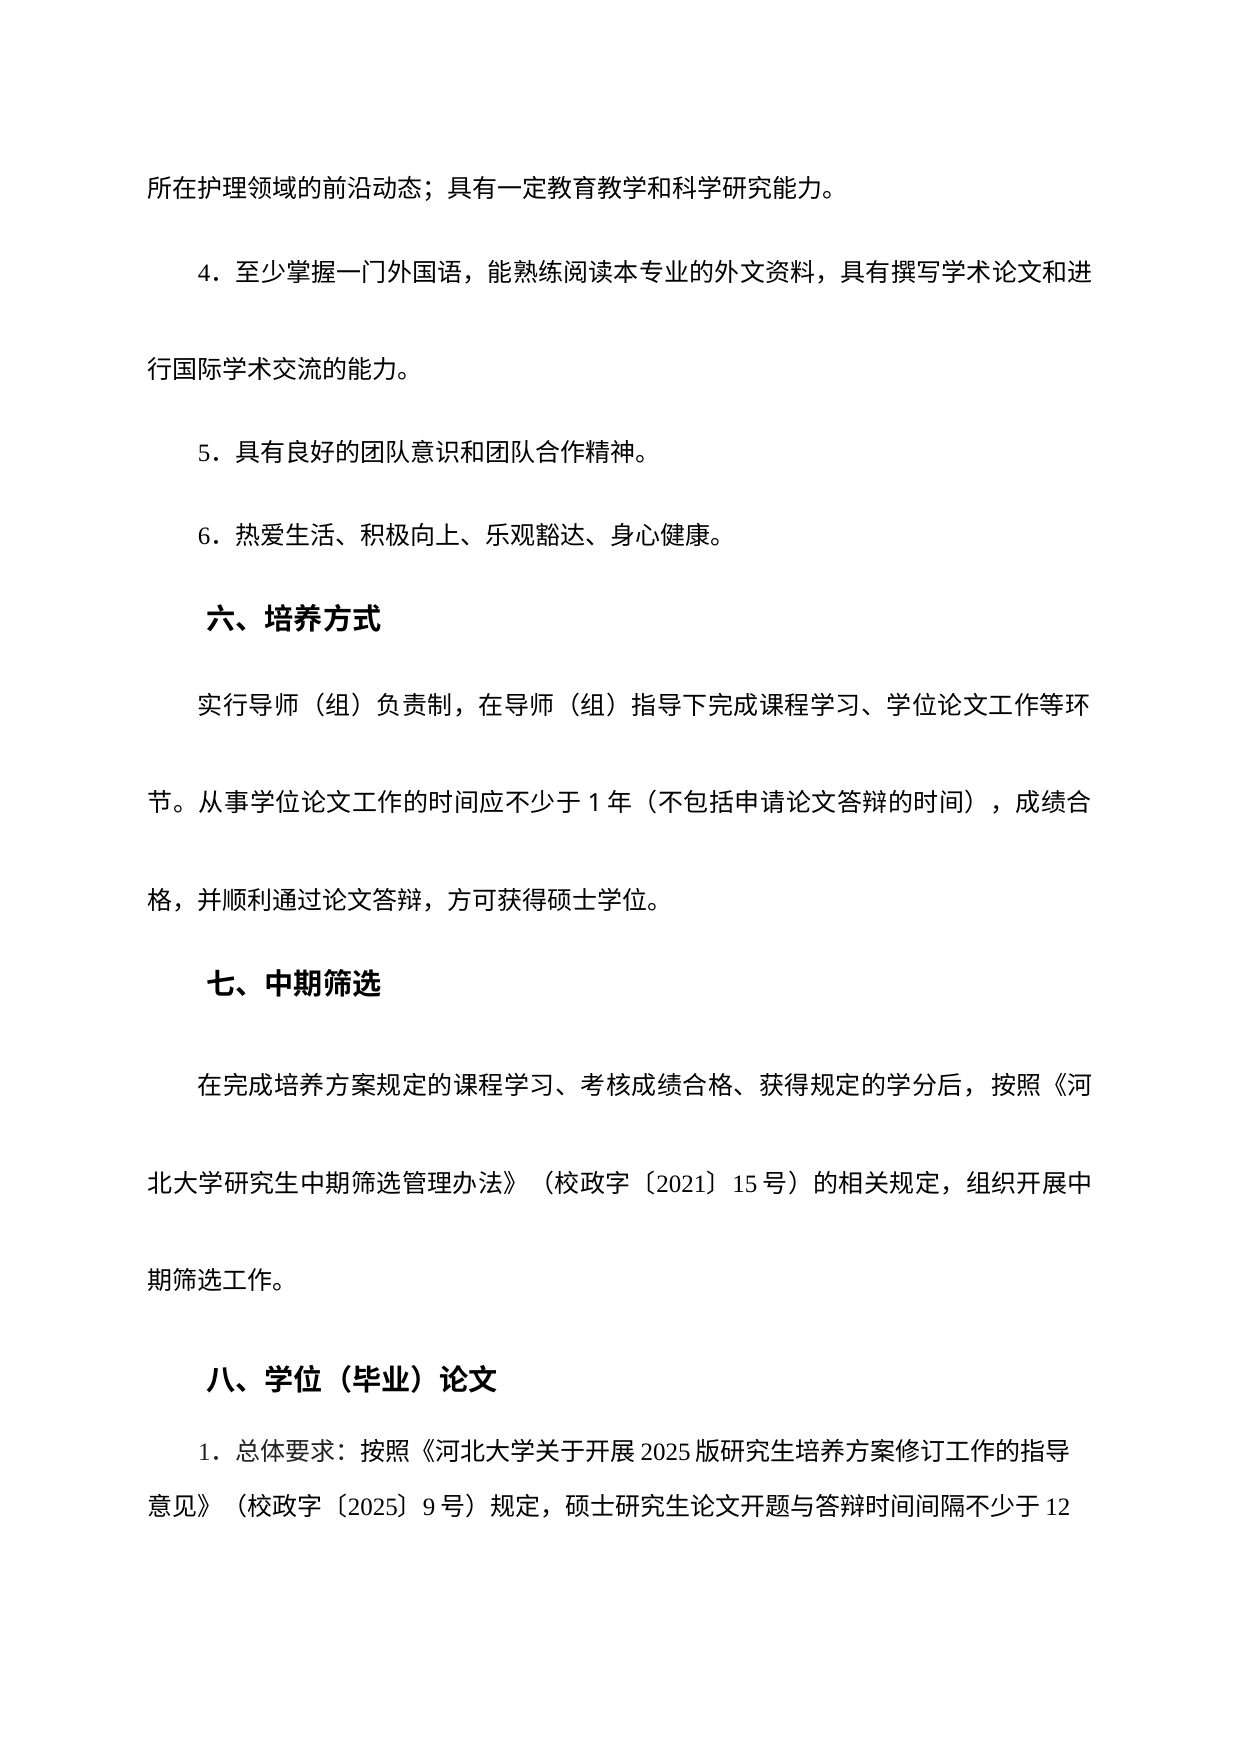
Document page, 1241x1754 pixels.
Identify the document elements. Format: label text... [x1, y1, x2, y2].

text 5．具有良好的团队意识和团队合作精神。 [148, 418, 1092, 483]
text 4．至少掌握一门外国语，能熟练阅读本专业的外文资料，具有撰写学术论文和进行国际学术交流的能力。 [148, 238, 1092, 400]
text 在完成培养方案规定的课程学习、考核成绩合格、获得规定的学分后，按照《河北大学研究生中期筛选管理办法》（校政字〔2021〕15号）的相关规定，组织开展中期筛选工作。 [148, 1051, 1092, 1311]
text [148, 154, 1092, 219]
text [148, 1432, 1092, 1522]
text 七、中期筛选 [148, 949, 1092, 1014]
text 八、学位（毕业）论文 [148, 1346, 1092, 1411]
text 6．热爱生活、积极向上、乐观豁达、身心健康。 [148, 501, 1092, 566]
text 实行导师（组）负责制，在导师（组）指导下完成课程学习、学位论文工作等环节。从事学位论文工作的时间应不少于1年（不包括申请论文答辩的时间），成绩合格，并顺利通过论文答辩，方可获得硕士学位。 [148, 671, 1092, 931]
text 六、培养方式 [148, 584, 1092, 649]
